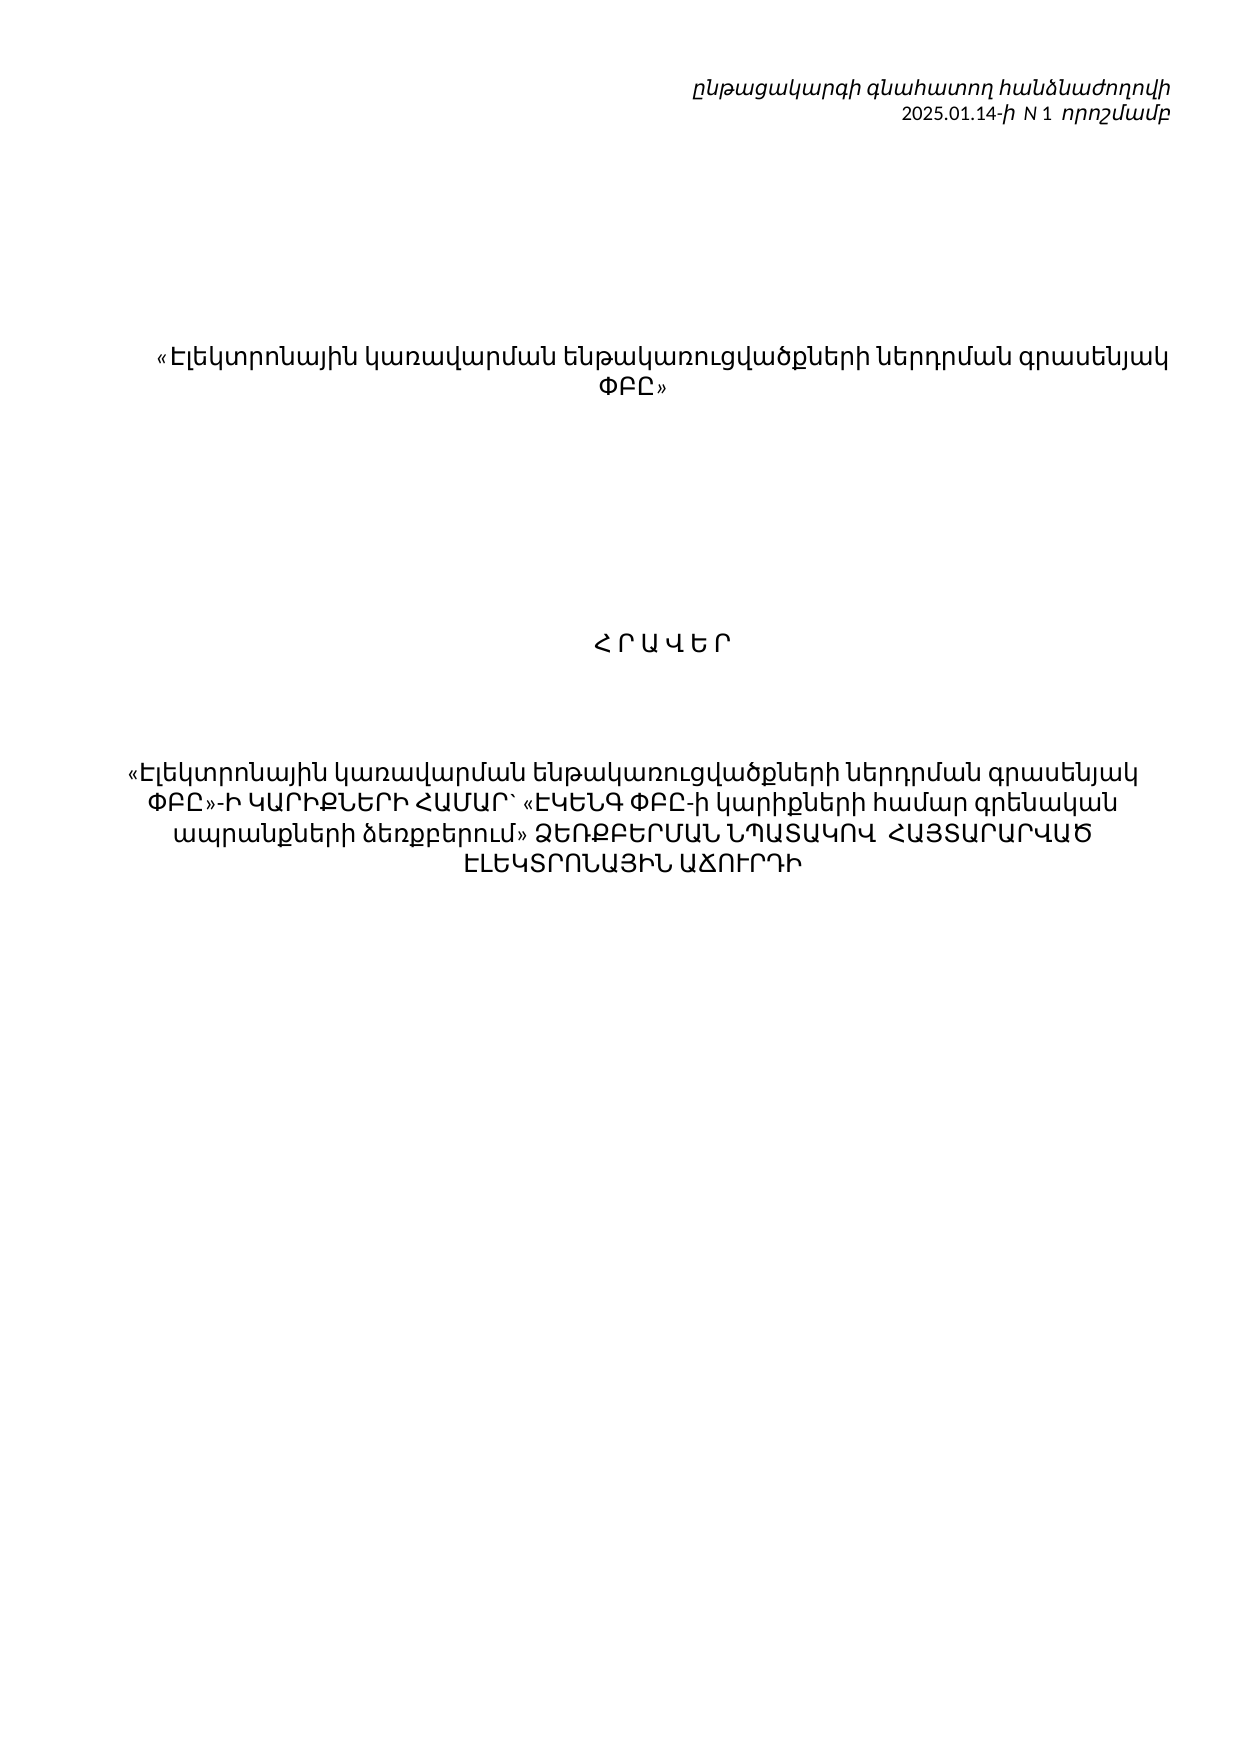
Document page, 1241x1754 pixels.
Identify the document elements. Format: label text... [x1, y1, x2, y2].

text Հ Ր Ա Վ Ե Ր [94, 628, 1172, 658]
text 2025.01.14 -ի N 1 որոշմամբ [94, 100, 1171, 126]
text «Էլեկտրոնային կառավարման ենթակառուցվածքների ներդրման գրասենյակ ՓԲԸ»-Ի ԿԱՐԻՔՆԵՐԻ ՀԱՄԱՐ` «ԷԿԵՆԳ ՓԲԸ-ի կարիքների համար գրենական ապրանքների ձեռքբերում» ՁԵՌՔԲԵՐՄԱՆ ՆՊԱՏԱԿՈՎ ՀԱՅՏԱՐԱՐՎԱԾ ԷԼԵԿՏՐՈՆԱՅԻՆ ԱՃՈՒՐԴԻ [94, 757, 1172, 879]
text ընթացակարգի գնահատող հանձնաժողովի [94, 75, 1171, 100]
text « Էլեկտրոնային կառավարման ենթակառուցվածքների ներդրման գրասենյակ ՓԲԸ» [94, 341, 1172, 402]
